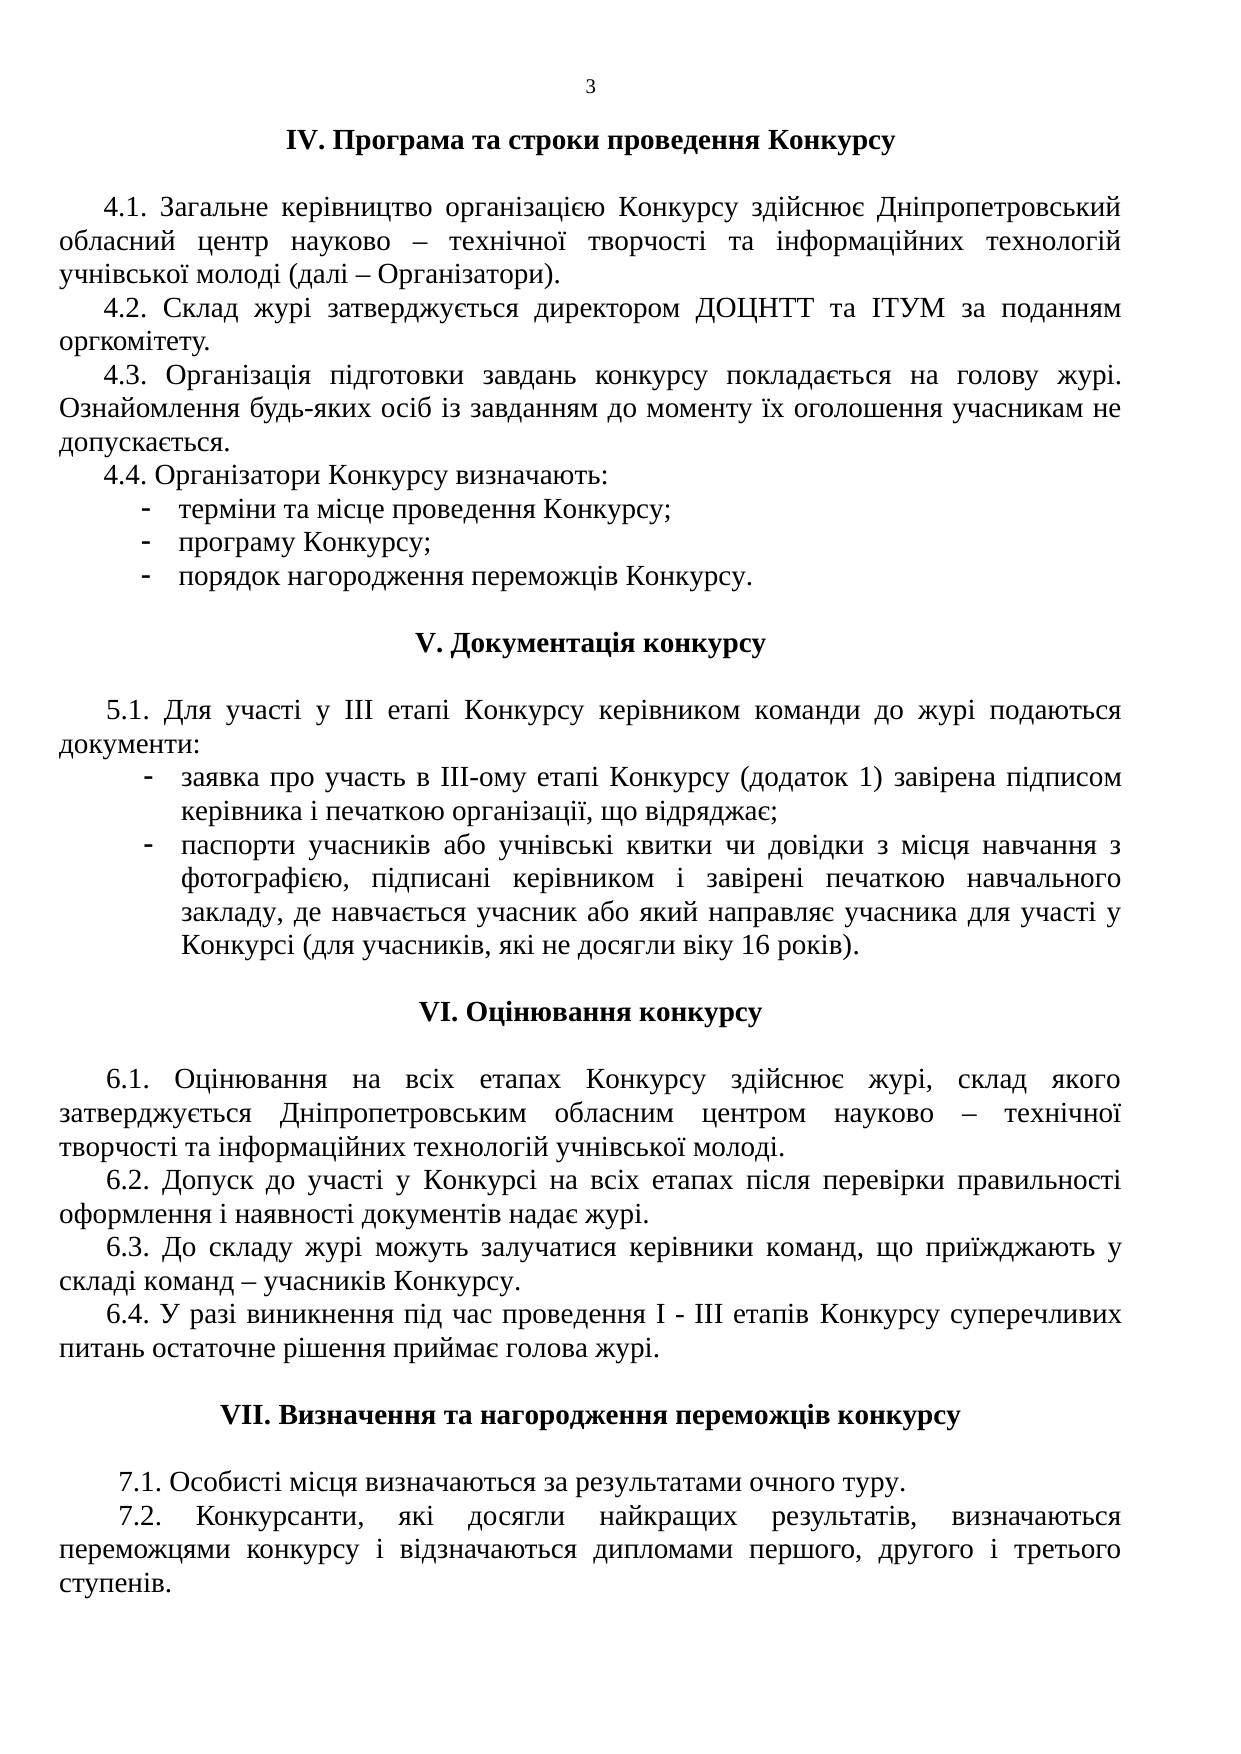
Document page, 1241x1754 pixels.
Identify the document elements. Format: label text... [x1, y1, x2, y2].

text 4.3. Організація підготовки завдань конкурсу покладається на голову журі. Ознайомлення будь-яких осіб із завданням до моменту їх оголошення учасникам не допускається. [59, 357, 1122, 457]
text 6.1. Оцінювання на всіх етапах Конкурсу здійснює журі, склад якого затверджується Дніпропетровським обласним центром науково – технічної творчості та інформаційних технологій учнівської молоді. [59, 1062, 1122, 1162]
text VІІ. Визначення та нагородження переможців конкурсу [106, 1397, 1075, 1431]
text ІV. Програма та строки проведення Конкурсу [106, 122, 1075, 156]
list порядок нагородження переможців Конкурсу. [141, 558, 1122, 592]
text 6.2. Допуск до участі у Конкурсі на всіх етапах після перевірки правильності оформлення і наявності документів надає журі. [59, 1162, 1122, 1229]
text 4.4. Організатори Конкурсу визначають: [59, 457, 1122, 491]
list паспорти учасників або учнівські квитки чи довідки з місця навчання з фотографією, підписані керівником і завірені печаткою навчального закладу, де навчається учасник або який направляє учасника для участі у Конкурсі (для учасників, які не досягли віку 16 років). [143, 827, 1122, 961]
text VІ. Оцінювання конкурсу [106, 994, 1075, 1028]
text V. Документація конкурсу [106, 625, 1075, 659]
text 7.2. Конкурсанти, які досягли найкращих результатів, визначаються переможцями конкурсу і відзначаються дипломами першого, другого і третього ступенів. [59, 1498, 1122, 1598]
list заявка про участь в ІІІ-ому етапі Конкурсу (додаток 1) завірена підписом керівника і печаткою організації, що відряджає; [143, 759, 1122, 827]
text 4.1. Загальне керівництво організацією Конкурсу здійснює Дніпропетровський обласний центр науково – технічної творчості та інформаційних технологій учнівської молоді (далі – Організатори). [59, 189, 1122, 290]
list програму Конкурсу; [141, 524, 1122, 558]
text 5.1. Для участі у ІІІ етапі Конкурсу керівником команди до журі подаються документи: [59, 692, 1122, 759]
text 7.1. Особисті місця визначаються за результатами очного туру. [59, 1464, 1122, 1498]
text 4.2. Склад журі затверджується директором ДОЦНТТ та ІТУМ за поданням оргкомітету. [59, 290, 1122, 357]
text 6.4. У разі виникнення під час проведення І - ІІІ етапів Конкурсу суперечливих питань остаточне рішення приймає голова журі. [59, 1296, 1122, 1363]
text 6.3. До складу журі можуть залучатися керівники команд, що приїжджають у складі команд – учасників Конкурсу. [59, 1229, 1122, 1296]
list терміни та місце проведення Конкурсу; [141, 491, 1122, 524]
